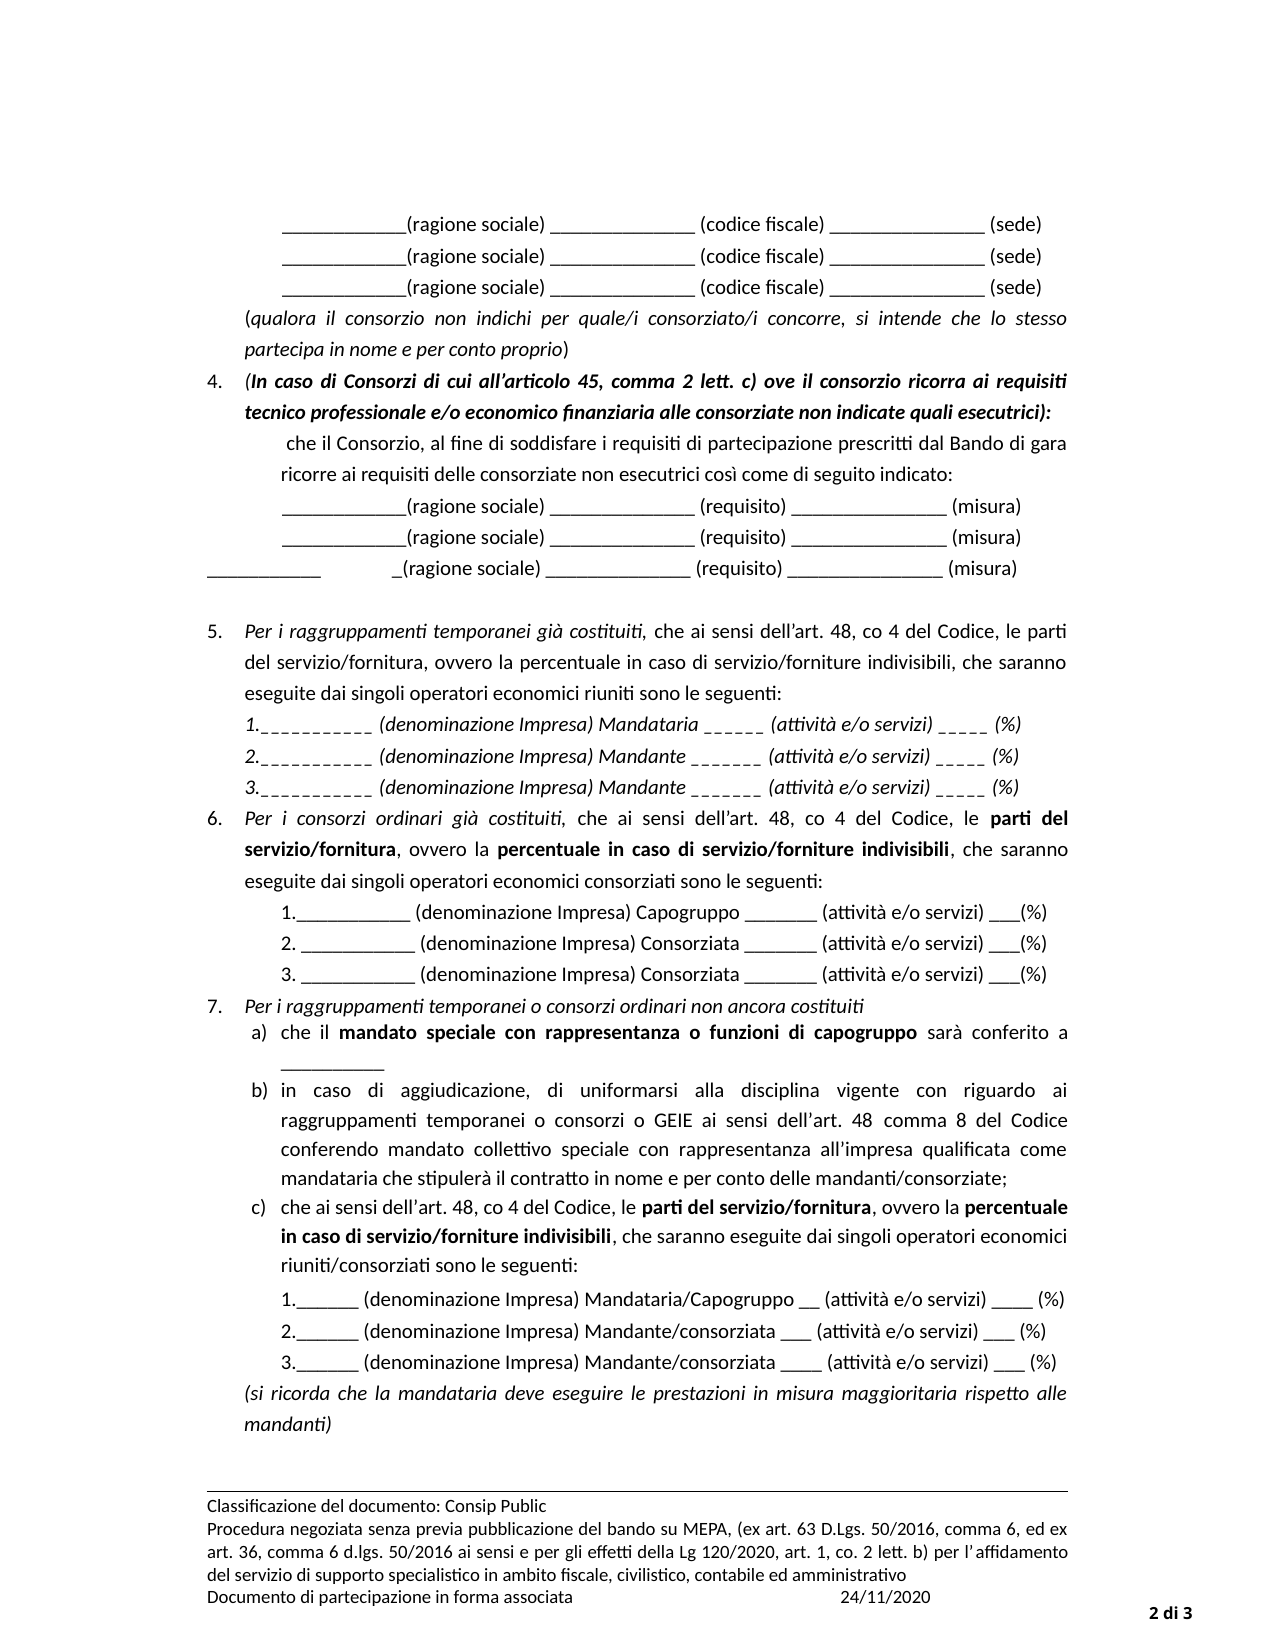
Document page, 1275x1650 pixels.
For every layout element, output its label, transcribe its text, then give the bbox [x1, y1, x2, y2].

text ____________(ragione sociale) ______________ (requisito) _______________ (misura) [282, 488, 1068, 519]
list 3. ___________ (denominazione Impresa) Consorziata _______ (attività e/o servizi) ___(%) [281, 957, 1068, 988]
list 2. ___________ (denominazione Impresa) Consorziata _______ (attività e/o servizi) ___(%) [281, 926, 1068, 957]
text (si ricorda che la mandataria deve eseguire le prestazioni in misura maggioritaria rispetto alle mandanti) [244, 1376, 1068, 1438]
text ____________(ragione sociale) ______________ (codice fiscale) _______________ (sede) [282, 238, 1068, 269]
list ___________ _(ragione sociale) ______________ (requisito) _______________ (misura) [207, 551, 1068, 582]
text ____________(ragione sociale) ______________ (codice fiscale) _______________ (sede) [282, 269, 1068, 301]
text ____________(ragione sociale) ______________ (codice fiscale) _______________ (sede) [282, 207, 1068, 238]
text 1.______ (denominazione Impresa) Mandataria/Capogruppo __ (attività e/o servizi) ____ (%) [281, 1282, 1068, 1313]
text (qualora il consorzio non indichi per quale/i consorziato/i concorre, si intende che lo stesso partecipa in nome e per conto proprio) [244, 301, 1068, 363]
list 1.___________ (denominazione Impresa) Mandataria ______ (attività e/o servizi) _____ (%) [244, 707, 1068, 738]
list in caso di aggiudicazione, di uniformarsi alla disciplina vigente con riguardo ai raggruppamenti temporanei o consorzi o GEIE ai sensi dell’art. 48 comma 8 del Codice conferendo mandato collettivo speciale con rappresentanza all’impresa qualificata come mandataria che stipulerà il contratto in nome e per conto delle mandanti/consorziate; [251, 1078, 1068, 1191]
list che il mandato speciale con rappresentanza o funzioni di capogruppo sarà conferito a __________ [251, 1019, 1068, 1074]
text ____________(ragione sociale) ______________ (requisito) _______________ (misura) [282, 519, 1068, 551]
list Per i consorzi ordinari già costituiti, che ai sensi dell’art. 48, co 4 del Codice, le parti del servizio/fornitura, ovvero la percentuale in caso di servizio/forniture indivisibili, che saranno eseguite dai singoli operatori economici consorziati sono le seguenti: [207, 801, 1068, 894]
text 2.______ (denominazione Impresa) Mandante/consorziata ___ (attività e/o servizi) ___ (%) [281, 1313, 1068, 1344]
list Per i raggruppamenti temporanei o consorzi ordinari non ancora costituiti [207, 988, 1068, 1019]
list Per i raggruppamenti temporanei già costituiti, che ai sensi dell’art. 48, co 4 del Codice, le parti del servizio/fornitura, ovvero la percentuale in caso di servizio/forniture indivisibili, che saranno eseguite dai singoli operatori economici riuniti sono le seguenti: [207, 613, 1068, 707]
list 3.___________ (denominazione Impresa) Mandante _______ (attività e/o servizi) _____ (%) [244, 769, 1068, 801]
list 1.___________ (denominazione Impresa) Capogruppo _______ (attività e/o servizi) ___(%) [281, 894, 1068, 926]
list che ai sensi dell’art. 48, co 4 del Codice, le parti del servizio/fornitura, ovvero la percentuale in caso di servizio/forniture indivisibili, che saranno eseguite dai singoli operatori economici riuniti/consorziati sono le seguenti: [251, 1194, 1068, 1278]
text che il Consorzio, al fine di soddisfare i requisiti di partecipazione prescritti dal Bando di gara ricorre ai requisiti delle consorziate non esecutrici così come di seguito indicato: [243, 426, 1068, 488]
text 3.______ (denominazione Impresa) Mandante/consorziata ____ (attività e/o servizi) ___ (%) [281, 1344, 1068, 1376]
list 2.___________ (denominazione Impresa) Mandante _______ (attività e/o servizi) _____ (%) [244, 738, 1068, 769]
list (In caso di Consorzi di cui all’articolo 45, comma 2 lett. c) ove il consorzio ricorra ai requisiti tecnico professionale e/o economico finanziaria alle consorziate non indicate quali esecutrici): [207, 363, 1068, 426]
